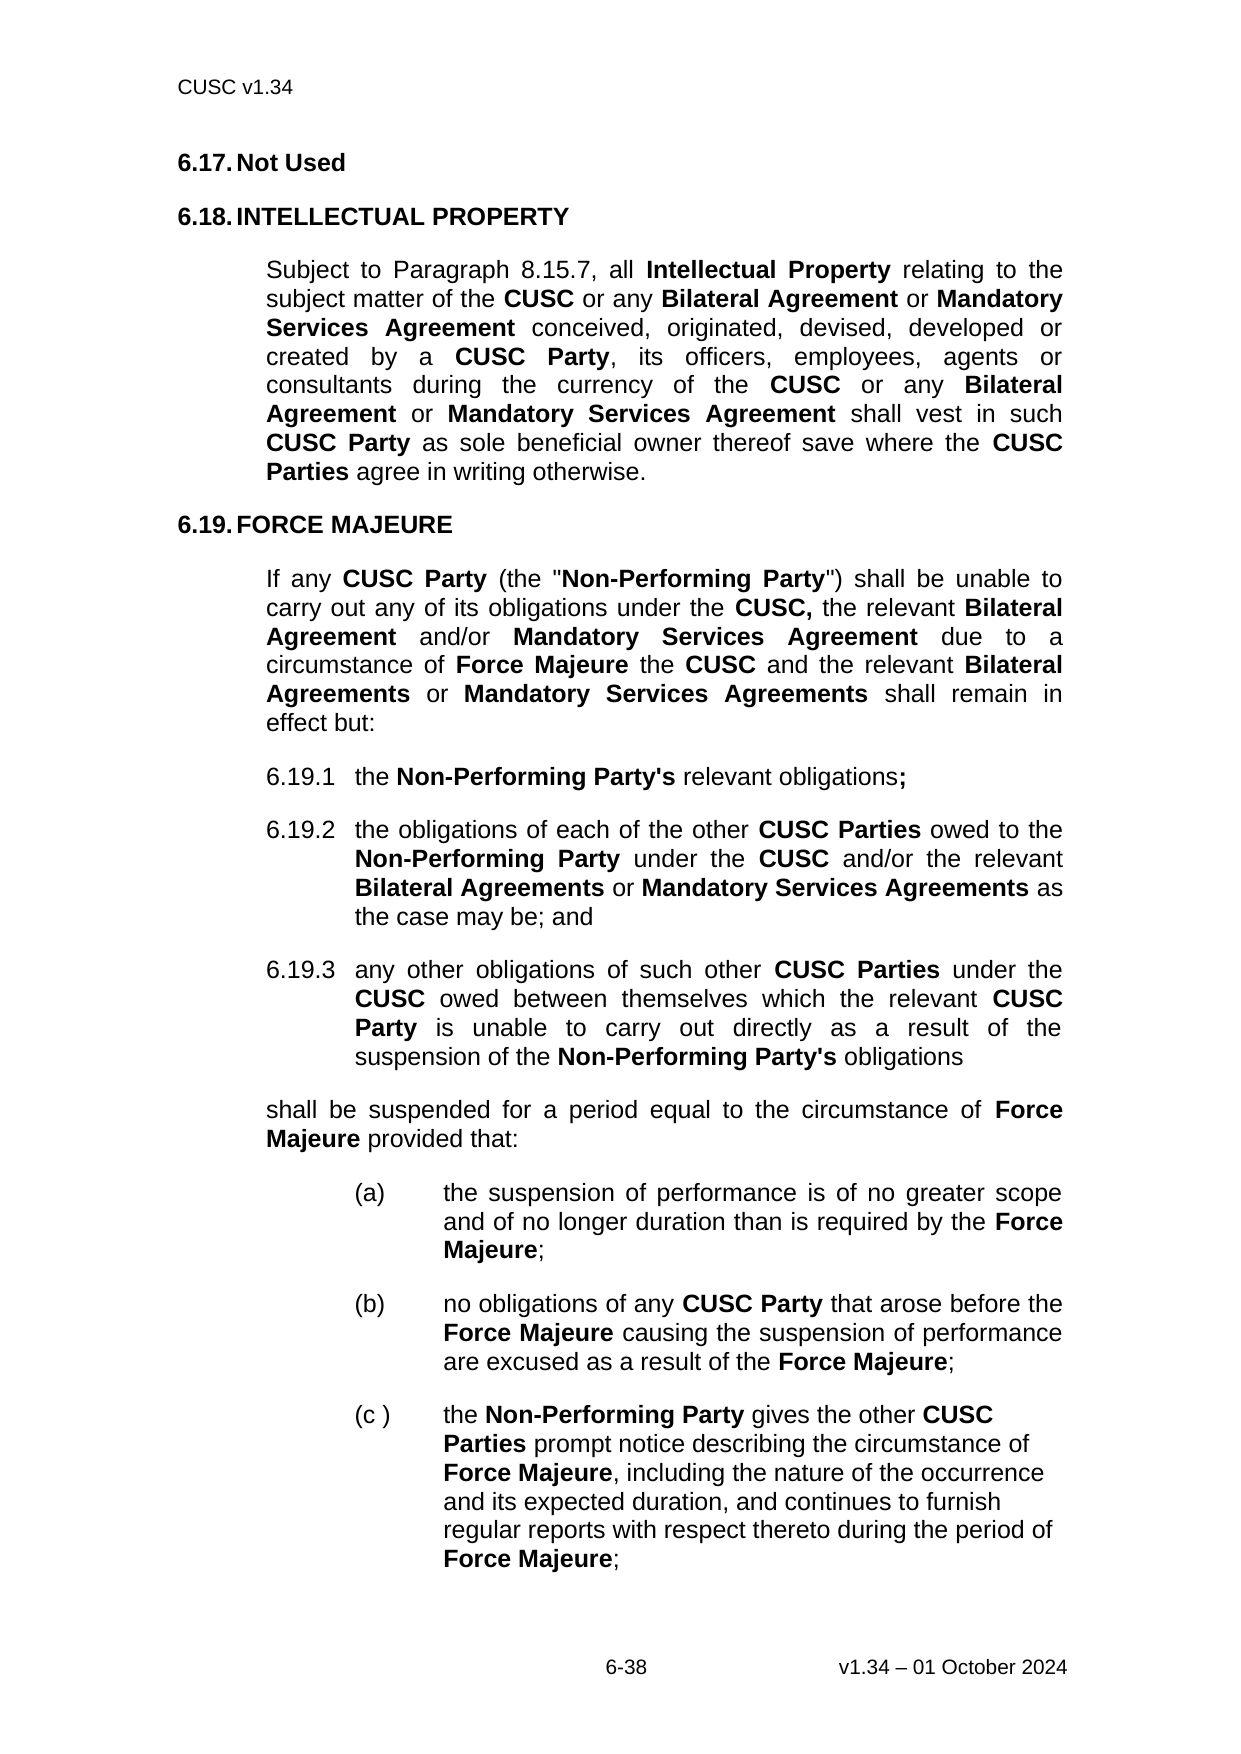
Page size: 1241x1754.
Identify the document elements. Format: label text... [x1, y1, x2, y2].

subtitle (c ) the Non-Performing Party gives the other CUSC Parties prompt notice describing the circumstance of Force Majeure, including the nature of the occurrence and its expected duration, and continues to furnish regular reports with respect thereto during the period of Force Majeure; [354, 1400, 1063, 1573]
text 6.19.1 the Non-Performing Party's relevant obligations; [266, 761, 1063, 790]
subtitle Not Used [177, 148, 1063, 176]
text Subject to Paragraph 8.15.7, all Intellectual Property relating to the subject matter of the CUSC or any Bilateral Agreement or Mandatory Services Agreement conceived, originated, devised, developed or created by a CUSC Party, its officers, employees, agents or consultants during the currency of the CUSC or any Bilateral Agreement or Mandatory Services Agreement shall vest in such CUSC Party as sole beneficial owner thereof save where the CUSC Parties agree in writing otherwise. [266, 255, 1063, 485]
text If any CUSC Party (the "Non-Performing Party") shall be unable to carry out any of its obligations under the CUSC, the relevant Bilateral Agreement and/or Mandatory Services Agreement due to a circumstance of Force Majeure the CUSC and the relevant Bilateral Agreements or Mandatory Services Agreements shall remain in effect but: [266, 564, 1063, 736]
text 6.19.3 any other obligations of such other CUSC Parties under the CUSC owed between themselves which the relevant CUSC Party is unable to carry out directly as a result of the suspension of the Non-Performing Party's obligations [266, 955, 1063, 1070]
text shall be suspended for a period equal to the circumstance of Force Majeure provided that: [266, 1095, 1063, 1153]
subtitle FORCE MAJEURE [177, 510, 1063, 539]
subtitle (b) no obligations of any CUSC Party that arose before the Force Majeure causing the suspension of performance are excused as a result of the Force Majeure; [354, 1289, 1063, 1375]
subtitle INTELLECTUAL PROPERTY [177, 201, 1063, 230]
subtitle (a) the suspension of performance is of no greater scope and of no longer duration than is required by the Force Majeure; [354, 1178, 1063, 1264]
text 6.19.2 the obligations of each of the other CUSC Parties owed to the Non-Performing Party under the CUSC and/or the relevant Bilateral Agreements or Mandatory Services Agreements as the case may be; and [266, 815, 1063, 930]
